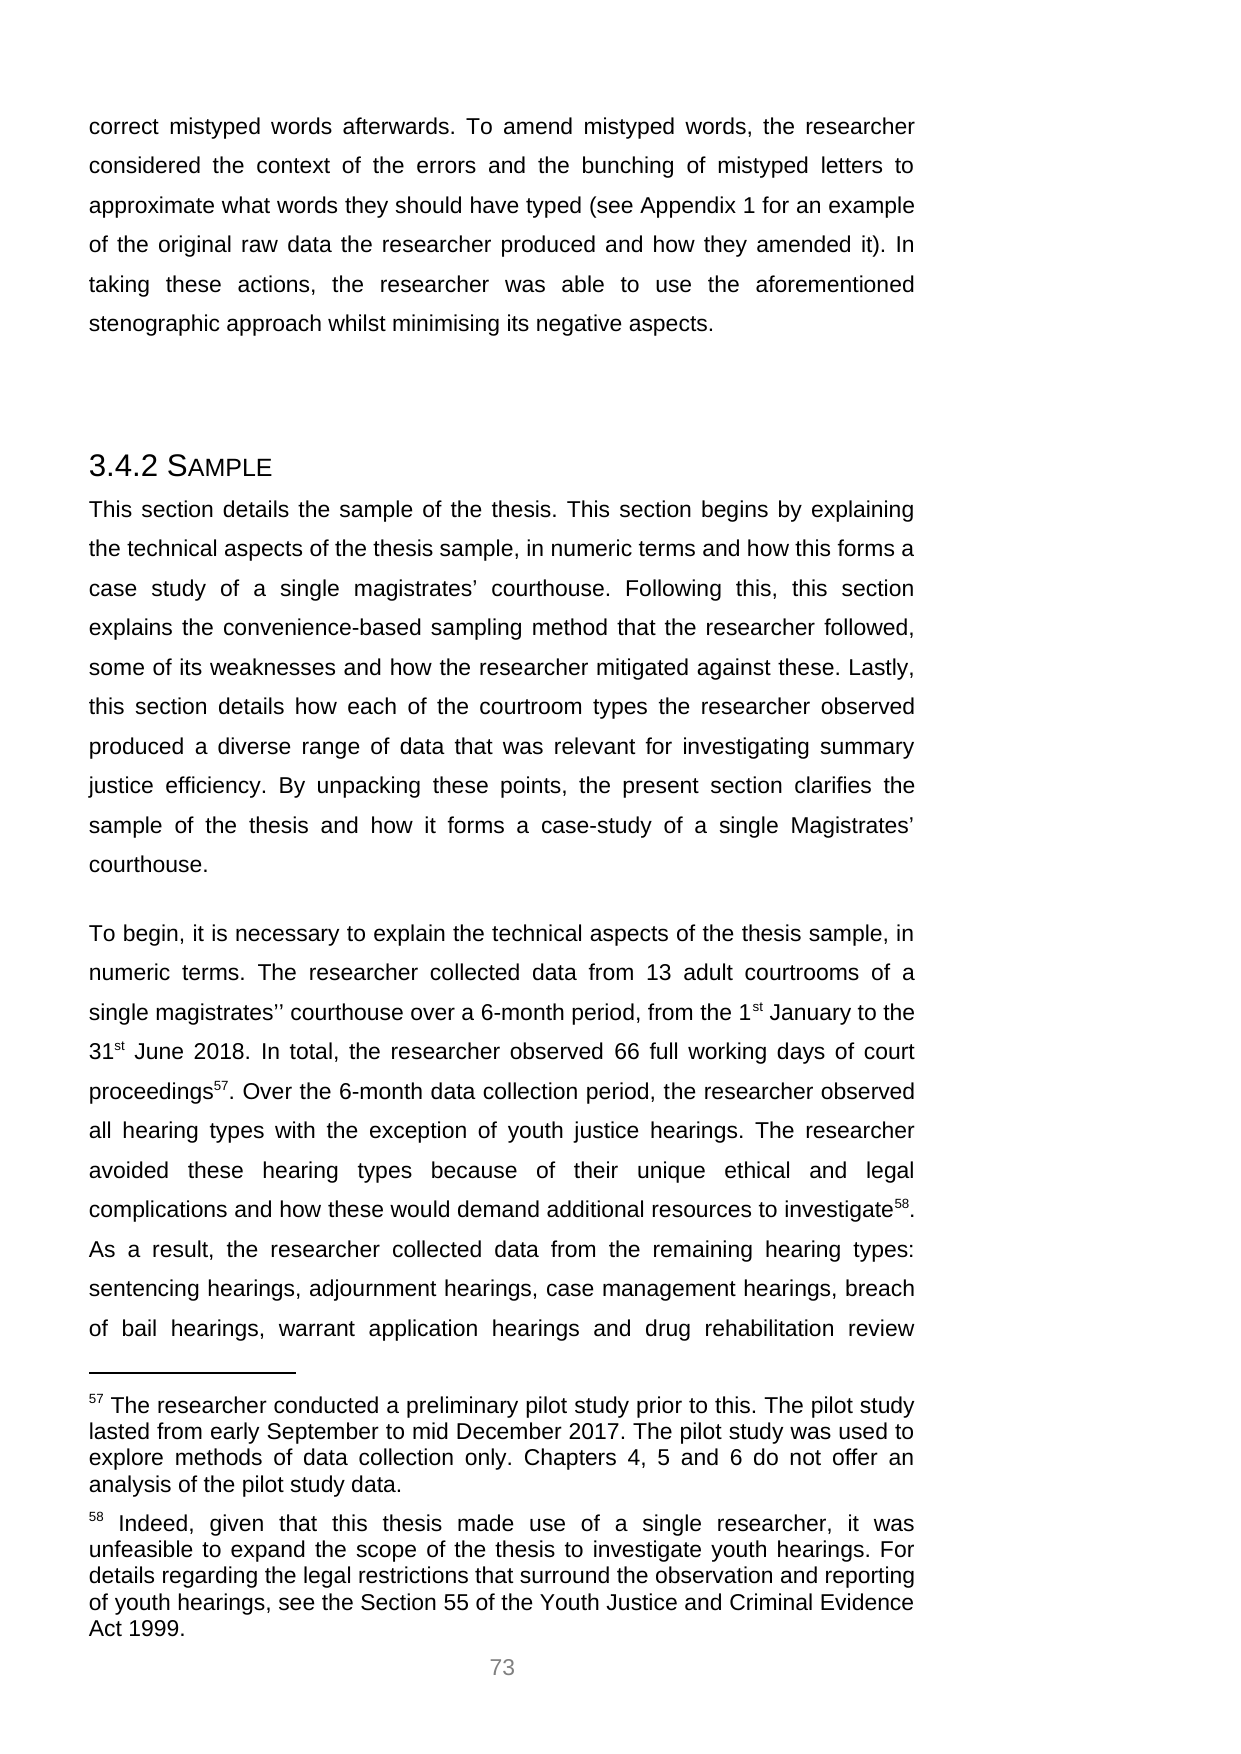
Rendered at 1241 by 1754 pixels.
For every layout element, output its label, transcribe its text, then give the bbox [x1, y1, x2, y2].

text To forestall aforementioned disadvantages of the stenographic data collection method, the researcher trained to increase their typing skill for speed and endurance purposes. The researcher learnt to use word processing macros so that when they pressed multiple keys simultaneously, they produced a string of letters/words speeding-up their note-taking. This typing method is comparable to the concept of “chording” used by professional in-court stenographers, as describe by Pick (1978: 39). The researcher also used stenographic speed and endurance training software packages during the pilot study phase in 2017. Additionally, the researcher used acronyms and abbreviations throughout the data collection process, to further aid their typing speed and mitigate against fatigue. Finally, the researcher tolerated an error rate greater than 3% of their total word count. The researcher accepted this error rate given that they could correct mistyped words afterwards. To amend mistyped words, the researcher considered the context of the errors and the bunching of mistyped letters to approximate what words they should have typed (see Appendix 1 for an example of the original raw data the researcher produced and how they amended it). In taking these actions, the researcher was able to use the aforementioned stenographic approach whilst minimising its negative aspects. [89, 113, 915, 336]
text This section details the sample of the thesis. This section begins by explaining the technical aspects of the thesis sample, in numeric terms and how this forms a case study of a single magistrates’ courthouse. Following this, this section explains the convenience-based sampling method that the researcher followed, some of its weaknesses and how the researcher mitigated against these. Lastly, this section details how each of the courtroom types the researcher observed produced a diverse range of data that was relevant for investigating summary justice efficiency. By unpacking these points, the present section clarifies the sample of the thesis and how it forms a case-study of a single Magistrates’ courthouse. [89, 496, 915, 877]
subtitle 3.4.2 Sample [89, 447, 915, 483]
